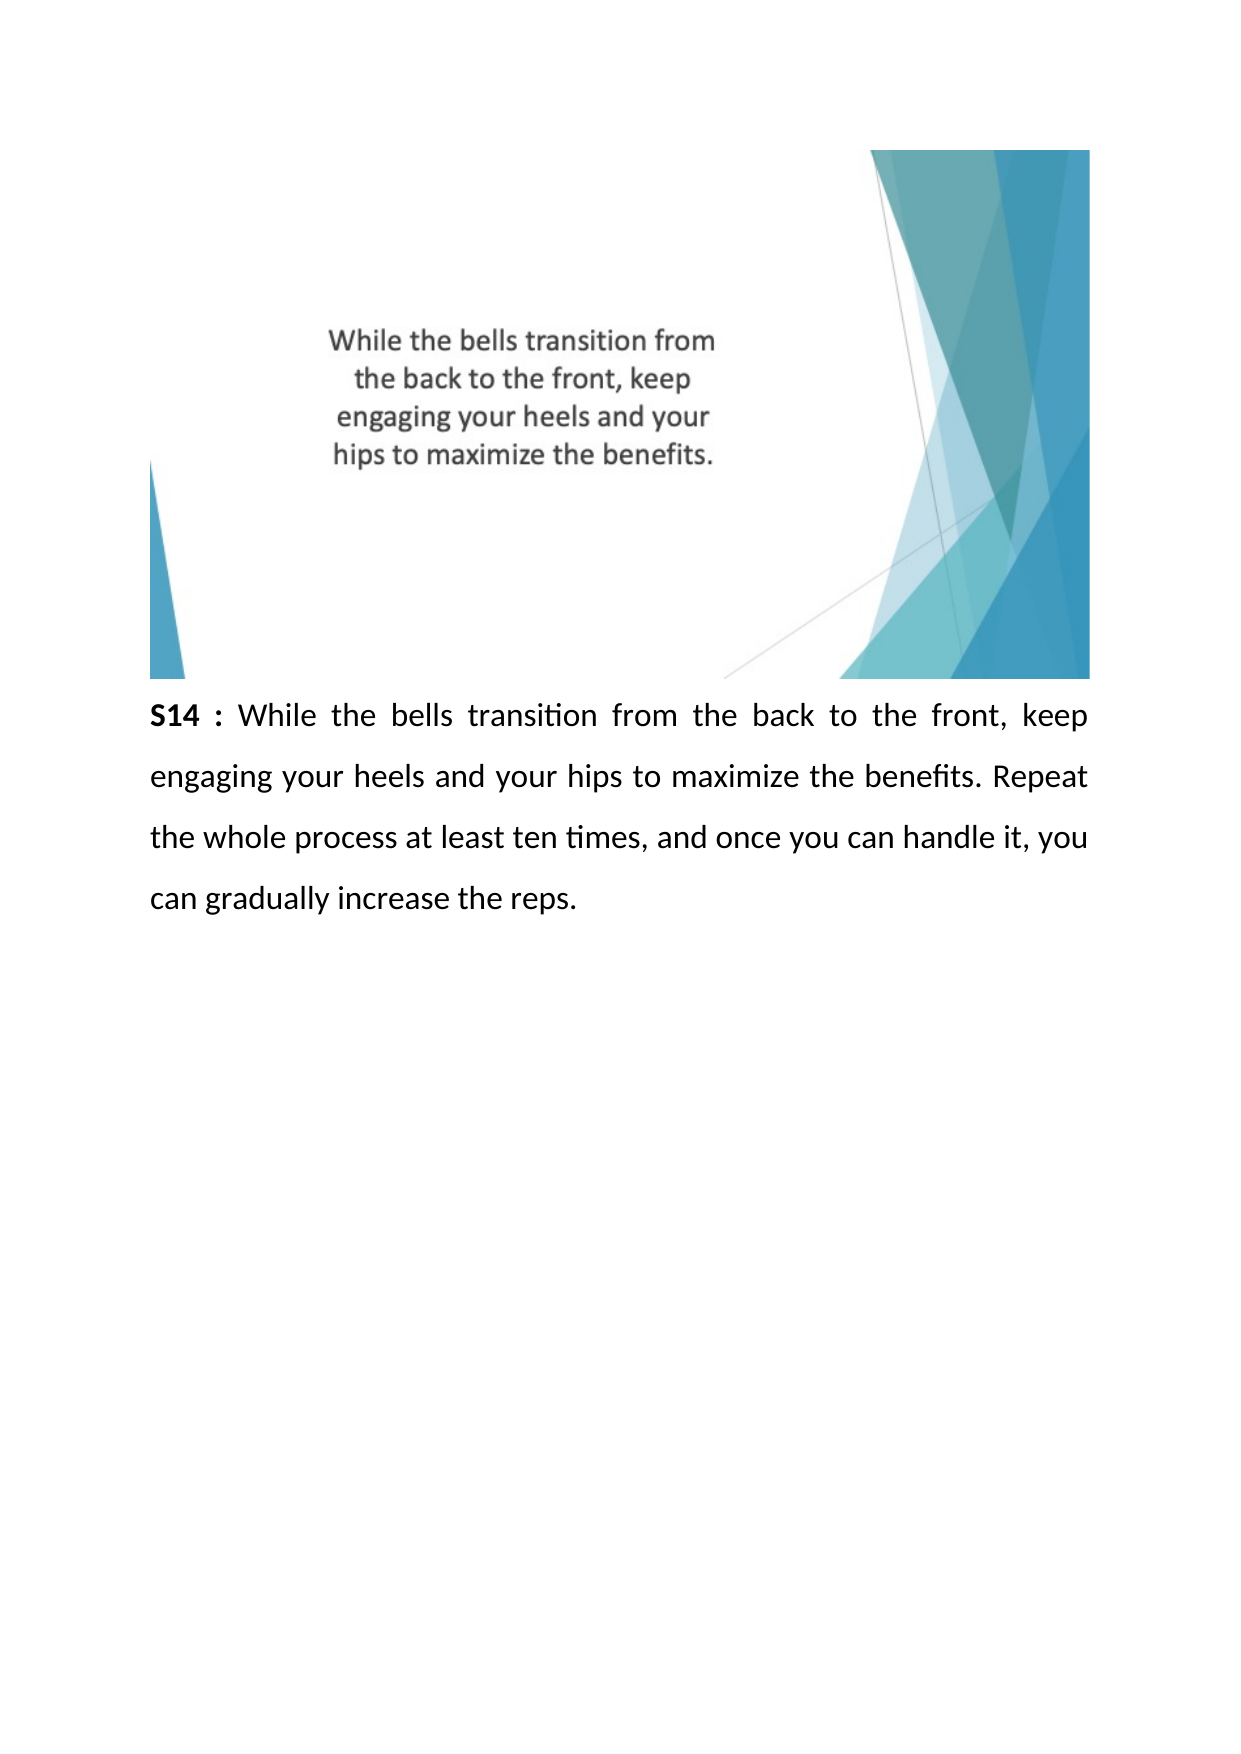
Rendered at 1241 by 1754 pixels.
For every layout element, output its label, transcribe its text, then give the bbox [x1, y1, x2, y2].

text S14 : While the bells transition from the back to the front, keep engaging your heels and your hips to maximize the benefits. Repeat the whole process at least ten times, and once you can handle it, you can gradually increase the reps. [150, 694, 1090, 918]
picture [150, 150, 1090, 679]
